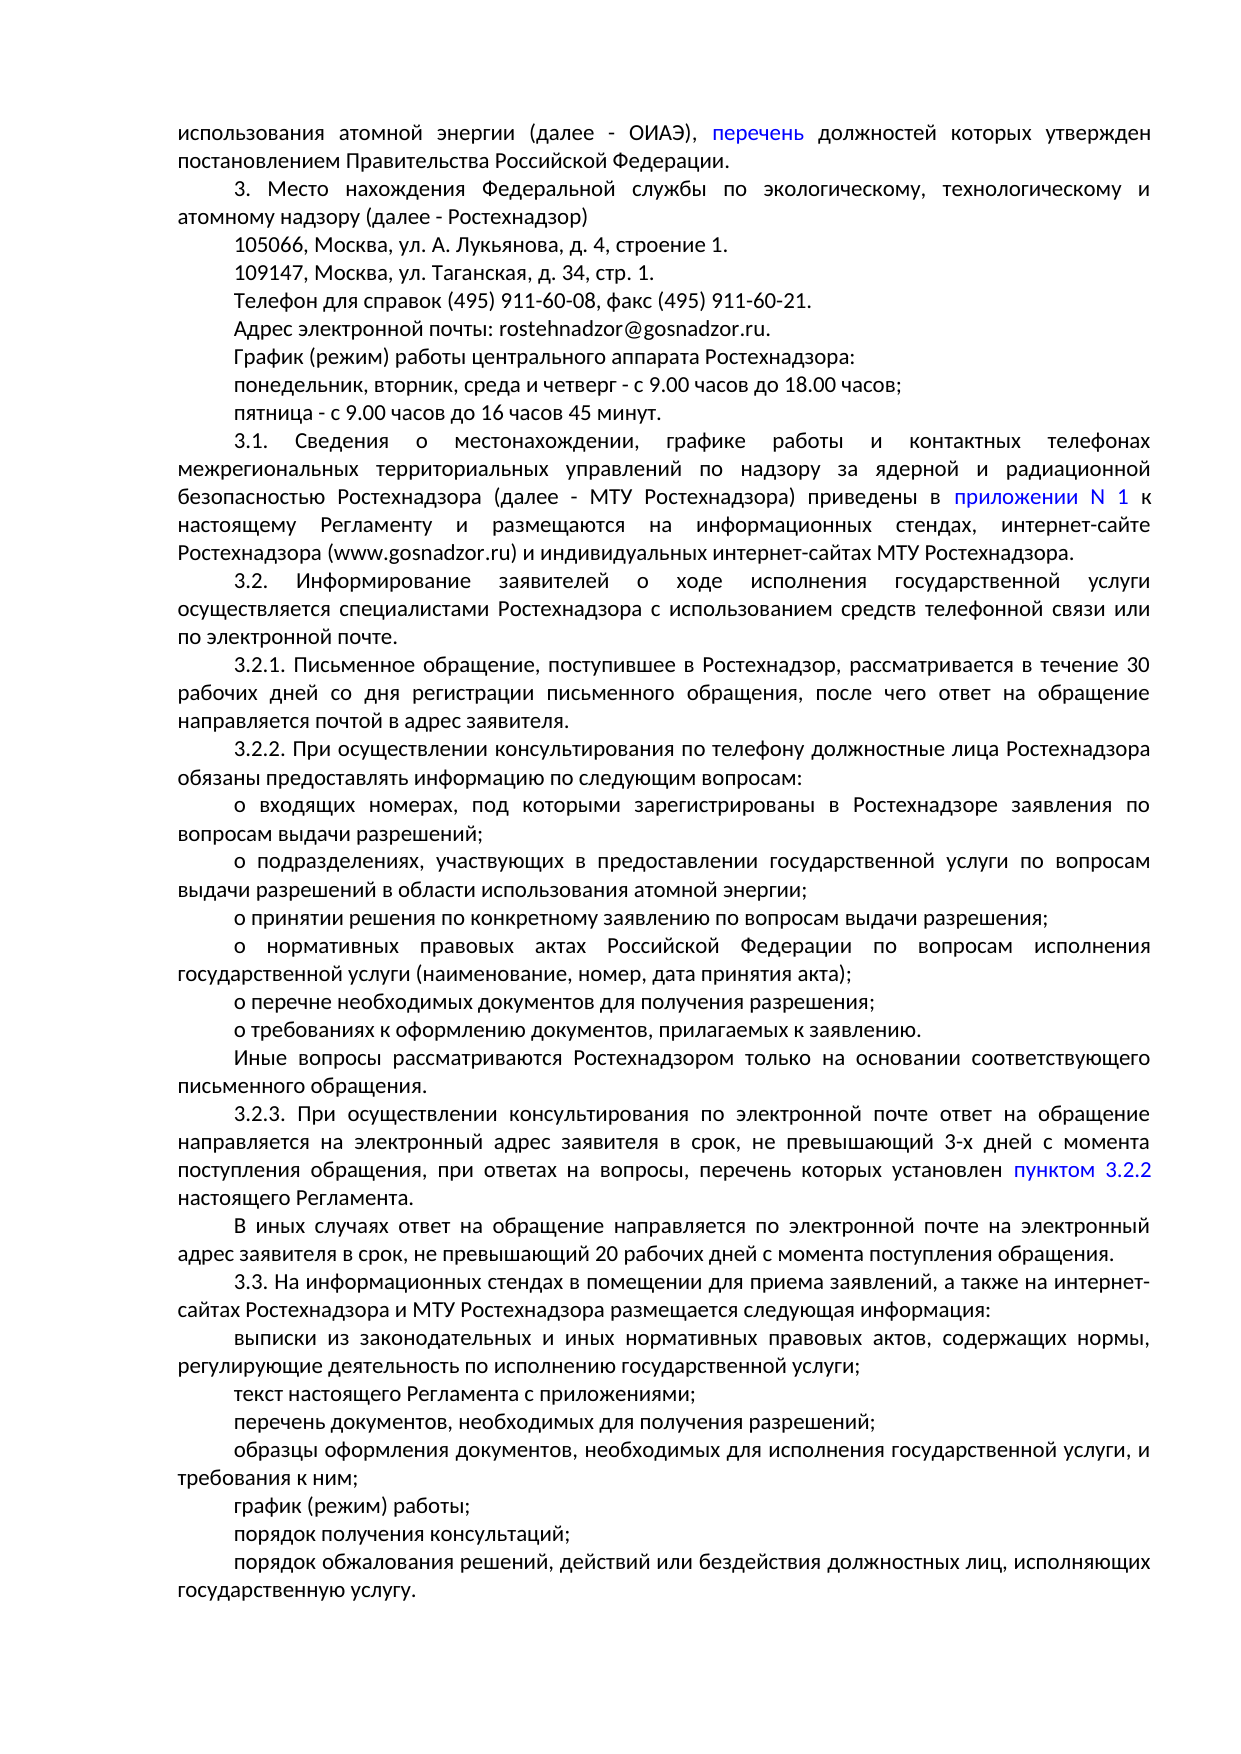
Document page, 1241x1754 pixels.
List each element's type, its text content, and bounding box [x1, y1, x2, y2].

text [177, 118, 1152, 174]
text Иные вопросы рассматриваются Ростехнадзором только на основании соответствующего письменного обращения. [177, 1043, 1152, 1099]
text 3.2.1. Письменное обращение, поступившее в Ростехнадзор, рассматривается в течение 30 рабочих дней со дня регистрации письменного обращения, после чего ответ на обращение направляется почтой в адрес заявителя. [177, 651, 1152, 734]
text образцы оформления документов, необходимых для исполнения государственной услуги, и требования к ним; [177, 1435, 1152, 1491]
text о требованиях к оформлению документов, прилагаемых к заявлению. [177, 1015, 1152, 1043]
text 3.3. На информационных стендах в помещении для приема заявлений, а также на интернет-сайтах Ростехнадзора и МТУ Ростехнадзора размещается следующая информация: [177, 1267, 1152, 1323]
text График (режим) работы центрального аппарата Ростехнадзора: [177, 342, 1152, 370]
text понедельник, вторник, среда и четверг - с 9.00 часов до 18.00 часов; [177, 370, 1152, 398]
text о нормативных правовых актах Российской Федерации по вопросам исполнения государственной услуги (наименование, номер, дата принятия акта); [177, 931, 1152, 987]
text о принятии решения по конкретному заявлению по вопросам выдачи разрешения; [177, 903, 1152, 931]
text 3.1. Сведения о местонахождении, графике работы и контактных телефонах межрегиональных территориальных управлений по надзору за ядерной и радиационной безопасностью Ростехнадзора (далее - МТУ Ростехнадзора) приведены в приложении N 1 к настоящему Регламенту и размещаются на информационных стендах, интернет-сайте Ростехнадзора (www.gosnadzor.ru) и индивидуальных интернет-сайтах МТУ Ростехнадзора. [177, 426, 1152, 566]
text выписки из законодательных и иных нормативных правовых актов, содержащих нормы, регулирующие деятельность по исполнению государственной услуги; [177, 1323, 1152, 1379]
text В иных случаях ответ на обращение направляется по электронной почте на электронный адрес заявителя в срок, не превышающий 20 рабочих дней с момента поступления обращения. [177, 1211, 1152, 1267]
text 3.2. Информирование заявителей о ходе исполнения государственной услуги осуществляется специалистами Ростехнадзора с использованием средств телефонной связи или по электронной почте. [177, 566, 1152, 651]
text 3. Место нахождения Федеральной службы по экологическому, технологическому и атомному надзору (далее - Ростехнадзор) [177, 174, 1152, 230]
text порядок получения консультаций; [177, 1519, 1152, 1547]
text текст настоящего Регламента с приложениями; [177, 1379, 1152, 1407]
text 3.2.2. При осуществлении консультирования по телефону должностные лица Ростехнадзора обязаны предоставлять информацию по следующим вопросам: [177, 734, 1152, 791]
text о входящих номерах, под которыми зарегистрированы в Ростехнадзоре заявления по вопросам выдачи разрешений; [177, 791, 1152, 847]
text о подразделениях, участвующих в предоставлении государственной услуги по вопросам выдачи разрешений в области использования атомной энергии; [177, 847, 1152, 903]
text порядок обжалования решений, действий или бездействия должностных лиц, исполняющих государственную услугу. [177, 1547, 1152, 1603]
text перечень документов, необходимых для получения разрешений; [177, 1407, 1152, 1435]
text Адрес электронной почты: rostehnadzor@gosnadzor.ru. [177, 314, 1152, 342]
text 105066, Москва, ул. А. Лукьянова, д. 4, строение 1. [177, 230, 1152, 258]
text Телефон для справок (495) 911-60-08, факс (495) 911-60-21. [177, 286, 1152, 314]
text о перечне необходимых документов для получения разрешения; [177, 987, 1152, 1015]
text 109147, Москва, ул. Таганская, д. 34, стр. 1. [177, 258, 1152, 286]
text график (режим) работы; [177, 1491, 1152, 1519]
text 3.2.3. При осуществлении консультирования по электронной почте ответ на обращение направляется на электронный адрес заявителя в срок, не превышающий 3-х дней с момента поступления обращения, при ответах на вопросы, перечень которых установлен пунктом 3.2.2 настоящего Регламента. [177, 1099, 1152, 1211]
text пятница - с 9.00 часов до 16 часов 45 минут. [177, 398, 1152, 426]
